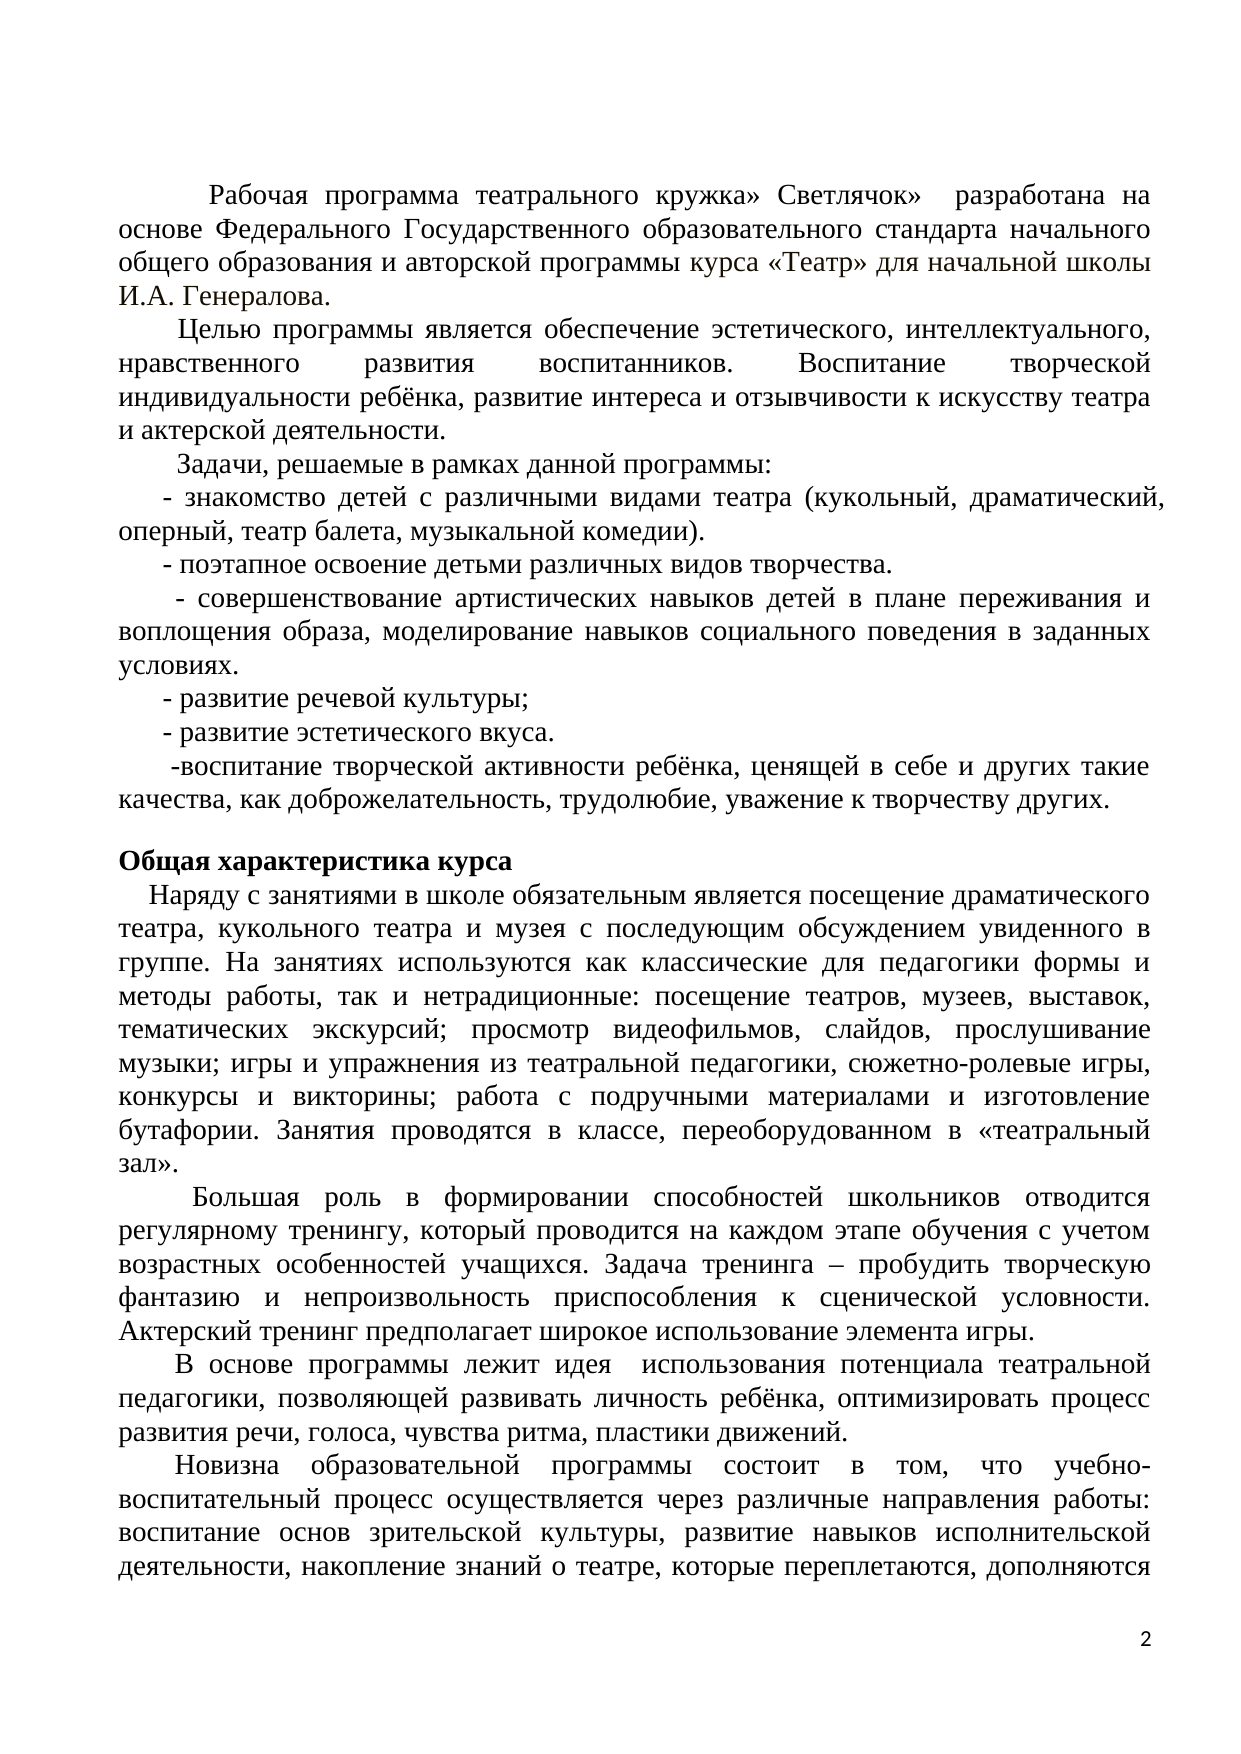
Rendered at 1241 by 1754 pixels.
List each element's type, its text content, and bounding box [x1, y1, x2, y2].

text -воспитание творческой активности ребёнка, ценящей в себе и других такие качества, как доброжелательность, трудолюбие, уважение к творчеству других. [118, 748, 1152, 815]
text Наряду с занятиями в школе обязательным является посещение драматического театра, кукольного театра и музея с последующим обсуждением увиденного в группе. На занятиях используются как классические для педагогики формы и методы работы, так и нетрадиционные: посещение театров, музеев, выставок, тематических экскурсий; просмотр видеофильмов, слайдов, прослушивание музыки; игры и упражнения из театральной педагогики, сюжетно-ролевые игры, конкурсы и викторины; работа с подручными материалами и изготовление бутафории. Занятия проводятся в классе, переоборудованном в «театральный зал». [118, 877, 1152, 1179]
text Целью программы является обеспечение эстетического, интеллектуального, нравственного развития воспитанников. Воспитание творческой индивидуальности ребёнка, развитие интереса и отзывчивости к искусству театра и актерской деятельности. [118, 312, 1152, 446]
text В основе программы лежит идея использования потенциала театральной педагогики, позволяющей развивать личность ребёнка, оптимизировать процесс развития речи, голоса, чувства ритма, пластики движений. [118, 1347, 1152, 1447]
text - знакомство детей с различными видами театра (кукольный, драматический, оперный, театр балета, музыкальной комедии). [118, 479, 1166, 546]
text - развитие эстетического вкуса. [118, 714, 1152, 748]
text Общая характеристика курса [118, 843, 1152, 877]
text Задачи, решаемые в рамках данной программы: [118, 446, 1152, 479]
text - совершенствование артистических навыков детей в плане переживания и воплощения образа, моделирование навыков социального поведения в заданных условиях. [118, 580, 1152, 681]
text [118, 1447, 1152, 1581]
text Большая роль в формировании способностей школьников отводится регулярному тренингу, который проводится на каждом этапе обучения с учетом возрастных особенностей учащихся. Задача тренинга – пробудить творческую фантазию и непроизвольность приспособления к сценической условности. Актерский тренинг предполагает широкое использование элемента игры. [118, 1179, 1152, 1347]
text - поэтапное освоение детьми различных видов творчества. [118, 546, 1152, 580]
text Рабочая программа театрального кружка» Светлячок» разработана на основе Федерального Государственного образовательного стандарта начального общего образования и авторской программы курса «Театр» для начальной школы И.А. Генералова. [118, 177, 1152, 312]
text - развитие речевой культуры; [118, 681, 1152, 714]
